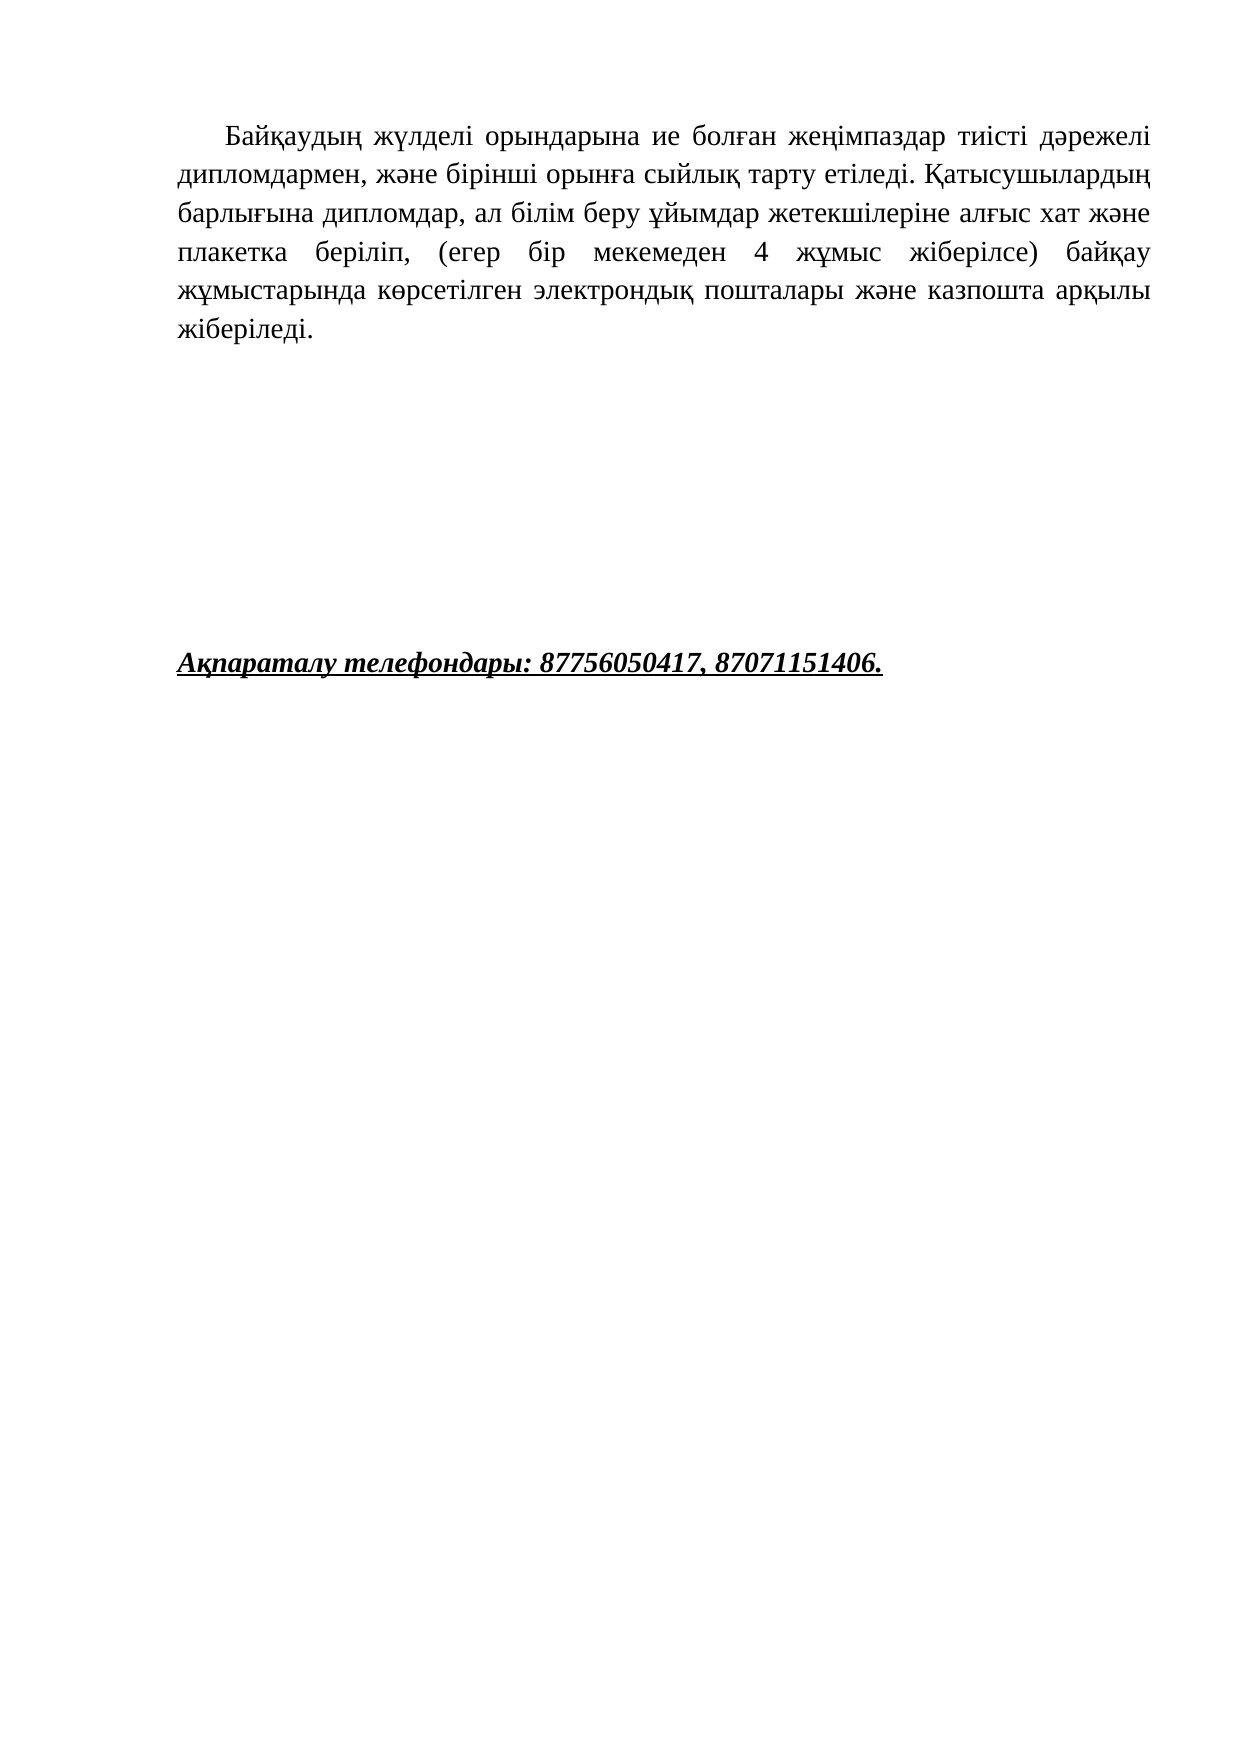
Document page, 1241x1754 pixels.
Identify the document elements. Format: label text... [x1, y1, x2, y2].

text Байқаудың жүлделі орындарына ие болған жеңімпаздар тиісті дәрежелі дипломдармен, және бірінші орынға сыйлық тарту етіледі. Қатысушылардың барлығына дипломдар, ал білім беру ұйымдар жетекшілеріне алғыс хат және плакетка беріліп, (егер бір мекемеден 4 жұмыс жіберілсе) байқау жұмыстарында көрсетілген электрондық пошталары және казпошта арқылы жіберіледі. [177, 118, 1152, 344]
text Ақпараталу телефондары: 87756050417, 87071151406. [177, 645, 1152, 678]
